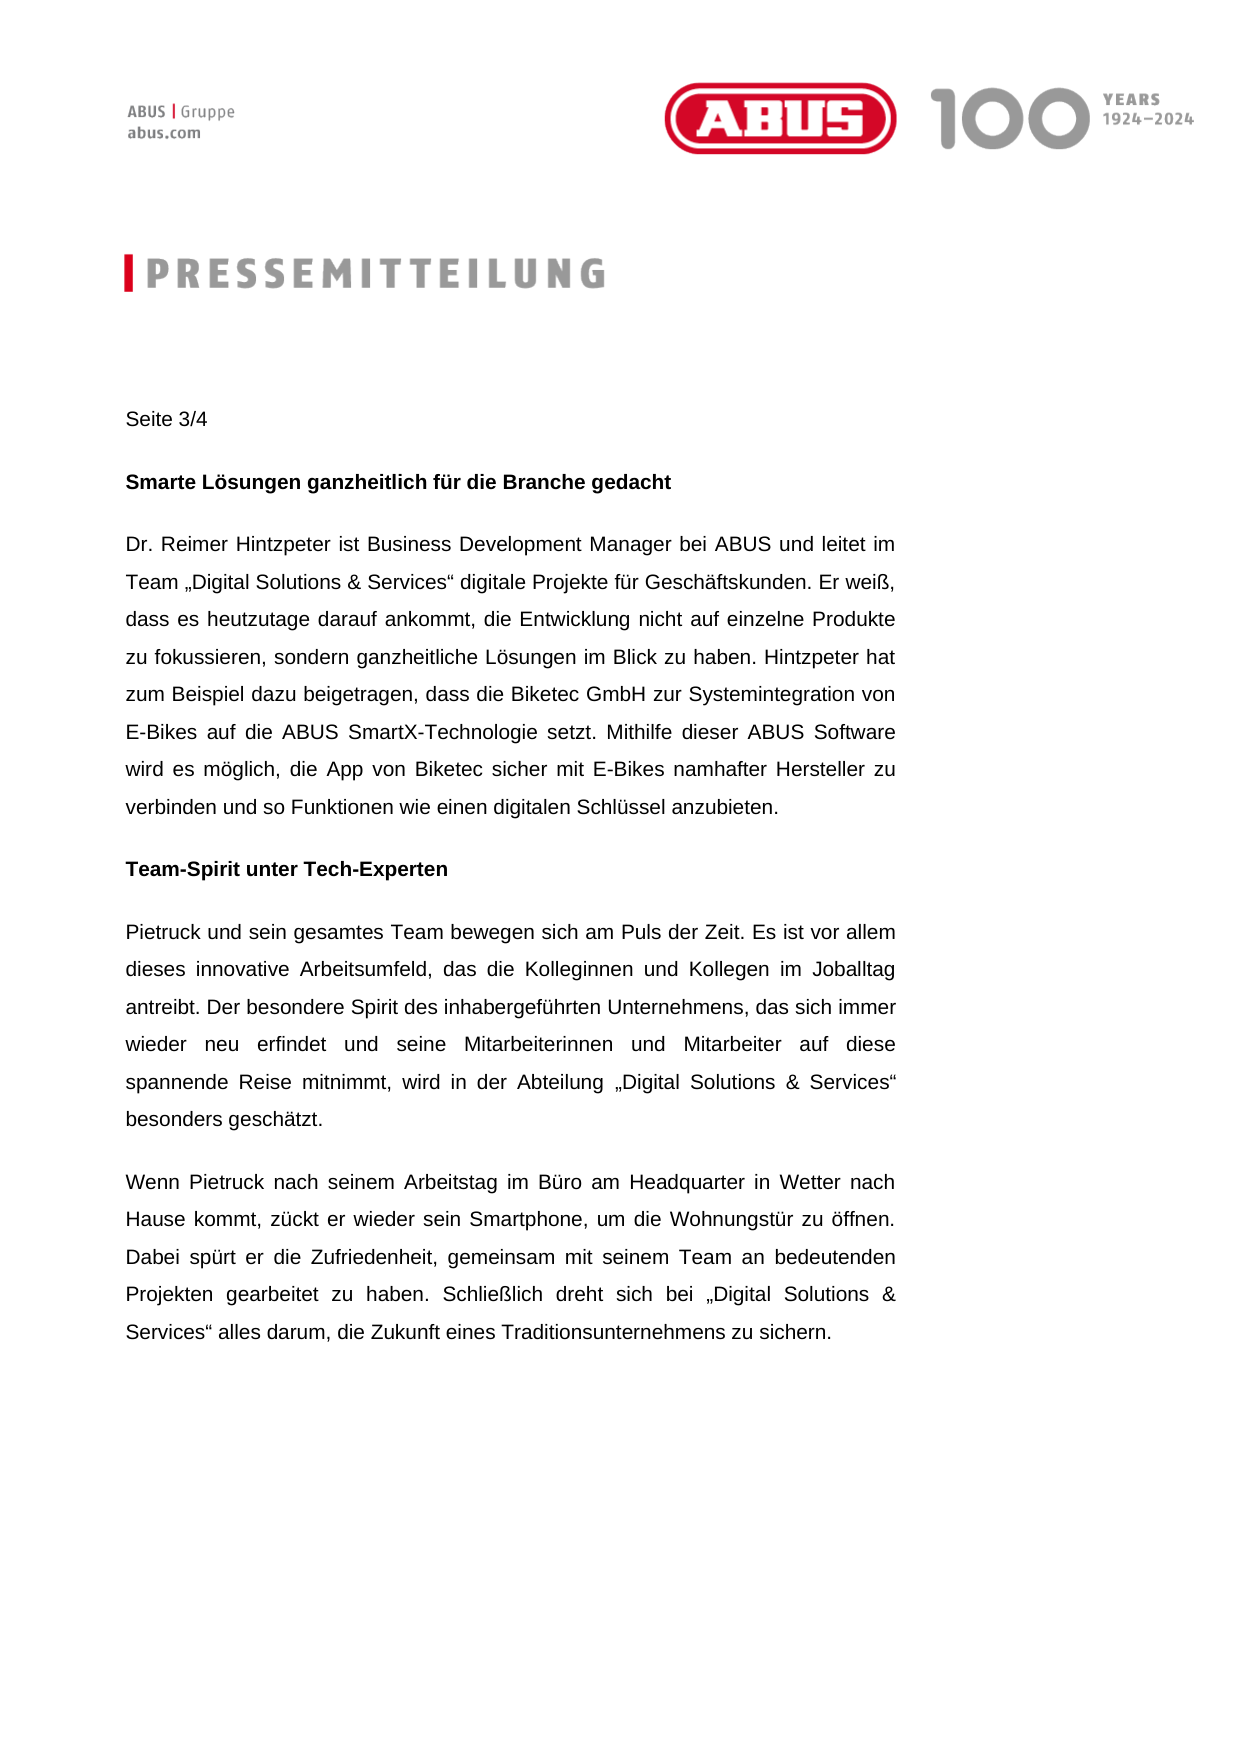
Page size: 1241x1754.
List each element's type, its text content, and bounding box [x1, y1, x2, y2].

text Pietruck und sein gesamtes Team bewegen sich am Puls der Zeit. Es ist vor allem dieses innovative Arbeitsumfeld, das die Kolleginnen und Kollegen im Joballtag antreibt. Der besondere Spirit des inhabergeführten Unternehmens, das sich immer wieder neu erfindet und seine Mitarbeiterinnen und Mitarbeiter auf diese spannende Reise mitnimmt, wird in der Abteilung „Digital Solutions & Services“ besonders geschätzt. [125, 906, 897, 1131]
text Seite 3/4 [125, 394, 897, 431]
text Wenn Pietruck nach seinem Arbeitstag im Büro am Headquarter in Wetter nach Hause kommt, zückt er wieder sein Smartphone, um die Wohnungstür zu öffnen. Dabei spürt er die Zufriedenheit, gemeinsam mit seinem Team an bedeutenden Projekten gearbeitet zu haben. Schließlich dreht sich bei „Digital Solutions & Services“ alles darum, die Zukunft eines Traditionsunternehmens zu sichern. [125, 1156, 897, 1344]
text Smarte Lösungen ganzheitlich für die Branche gedacht [125, 456, 897, 494]
text Dr. Reimer Hintzpeter ist Business Development Manager bei ABUS und leitet im Team „Digital Solutions & Services“ digitale Projekte für Geschäftskunden. Er weiß, dass es heutzutage darauf ankommt, die Entwicklung nicht auf einzelne Produkte zu fokussieren, sondern ganzheitliche Lösungen im Blick zu haben. Hintzpeter hat zum Beispiel dazu beigetragen, dass die Biketec GmbH zur Systemintegration von E-Bikes auf die ABUS SmartX-Technologie setzt. Mithilfe dieser ABUS Software wird es möglich, die App von Biketec sicher mit E-Bikes namhafter Hersteller zu verbinden und so Funktionen wie einen digitalen Schlüssel anzubieten. [125, 519, 897, 819]
text Team-Spirit unter Tech-Experten [125, 844, 897, 881]
picture [0, 6, 1241, 332]
